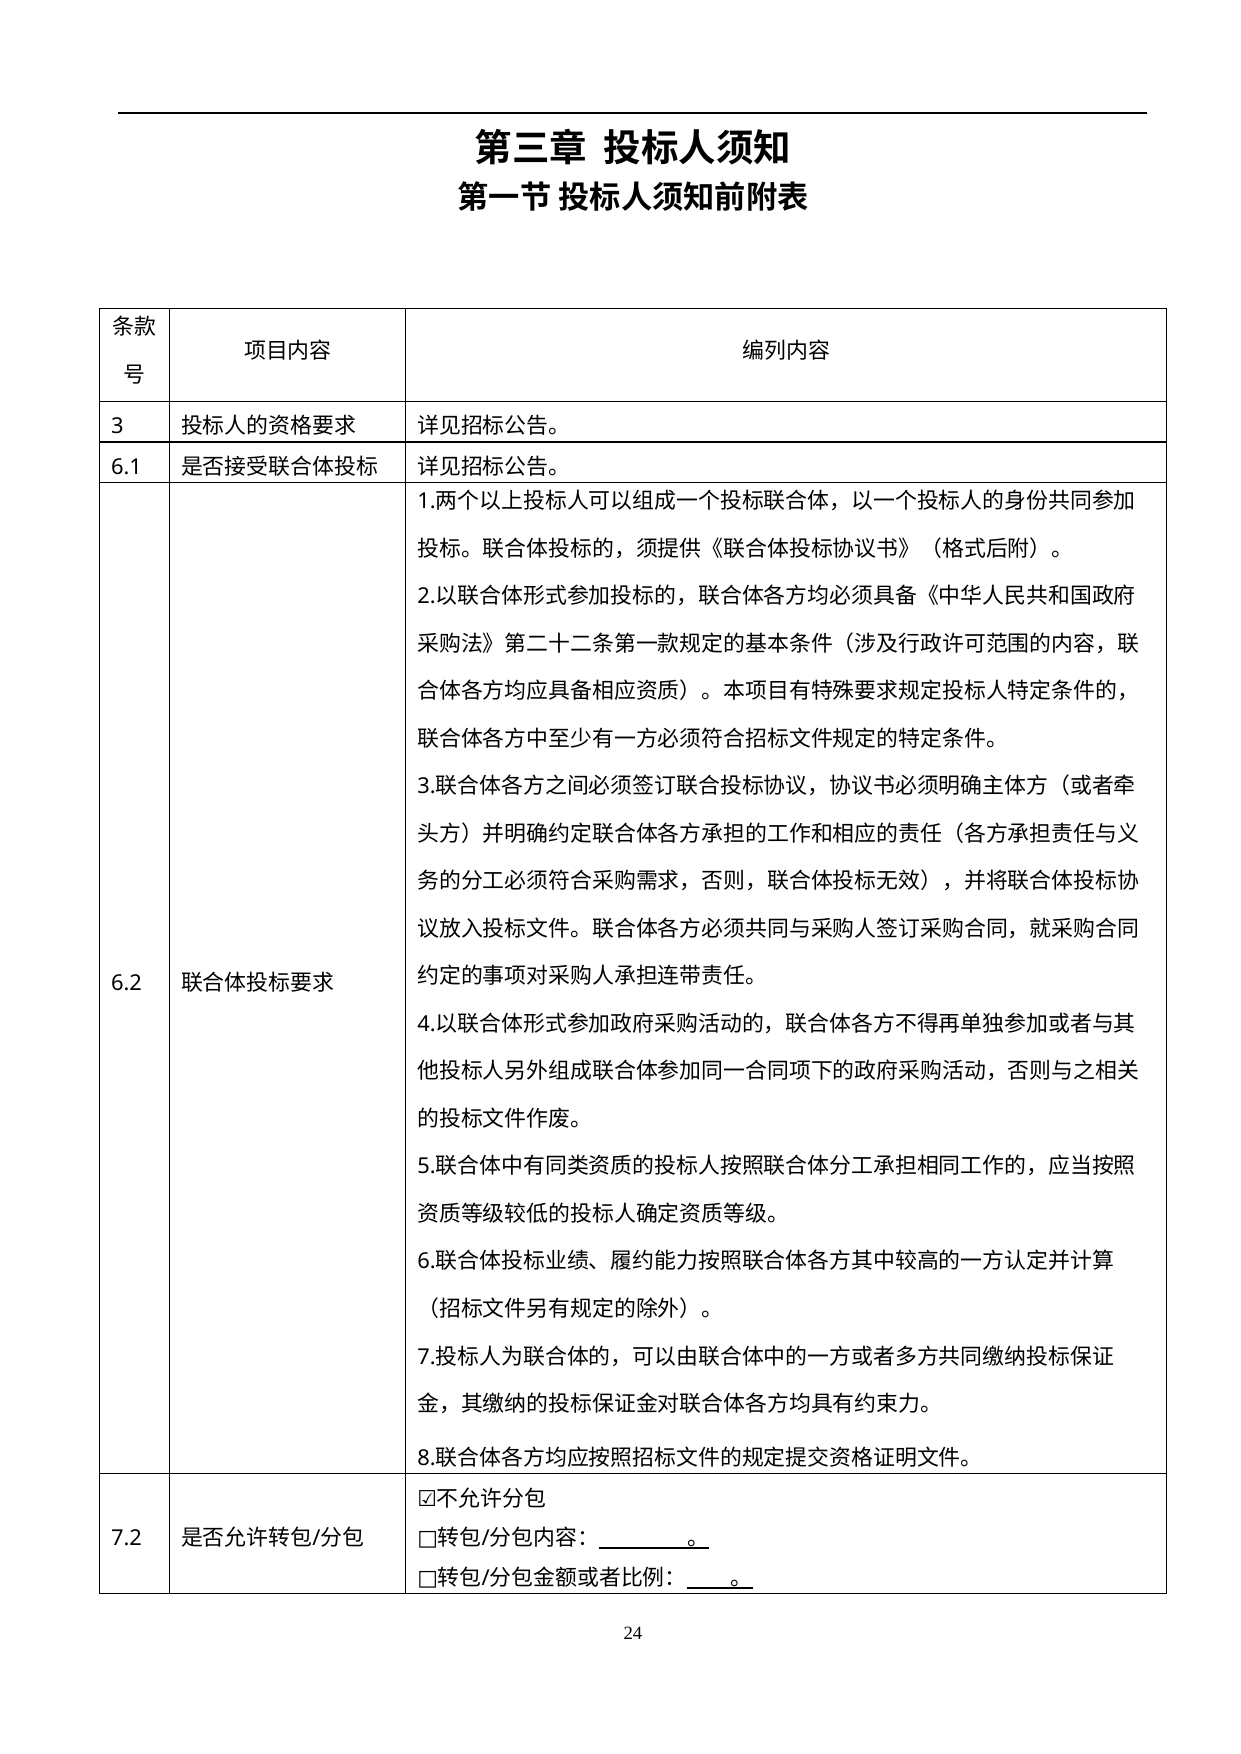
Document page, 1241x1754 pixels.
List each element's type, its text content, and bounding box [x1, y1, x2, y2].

table_cell 6.1 [100, 443, 169, 482]
table_cell 7.2 [100, 1474, 169, 1593]
table_cell 详见招标公告。 [406, 443, 1166, 482]
table_cell 6.2 [100, 483, 169, 1473]
table_cell 详见招标公告。 [406, 402, 1166, 441]
table_cell 是否接受联合体投标 [170, 443, 405, 482]
table_header 条款号 [100, 309, 169, 401]
table_header 编列内容 [406, 309, 1166, 401]
table_cell 联合体投标要求 [170, 483, 405, 1473]
text 第一节 投标人须知前附表 [118, 172, 1147, 218]
table_cell 3 [100, 402, 169, 441]
table_cell 是否允许转包/分包 [170, 1474, 405, 1593]
table_cell 1.两个以上投标人可以组成一个投标联合体，以一个投标人的身份共同参加投标。联合体投标的，须提供《联合体投标协议书》（格式后附）。 2.以联合体形式参加投标的，联合体各方均必须具备《中华人民共和国政府采购法》第二十二条第一款规定的基本条件（涉及行政许可范围的内容，联合体各方均应具备相应资质）。本项目有特殊要求规定投标人特定条件的，联合体各方中至少有一方必须符合招标文件规定的特定条件。 3.联合体各方之间必须签订联合投标协议，协议书必须明确主体方（或者牵头方）并明确约定联合体各方承担的工作和相应的责任（各方承担责任与义务的分工必须符合采购需求，否则，联合体投标无效），并将联合体投标协议放入投标文件。联合体各方必须共同与采购人签订采购合同，就采购合同约定的事项对采购人承担连带责任。 4.以联合体形式参加政府采购活动的，联合体各方不得再单独参加或者与其他投标人另外组成联合体参加同一合同项下的政府采购活动，否则与之相关的投标文件作废。 5.联合体中有同类资质的投标人按照联合体分工承担相同工作的，应当按照资质等级较低的投标人确定资质等级。 6.联合体投标业绩、履约能力按照联合体各方其中较高的一方认定并计算（招标文件另有规定的除外）。 7.投标人为联合体的，可以由联合体中的一方或者多方共同缴纳投标保证金，其缴纳的投标保证金对联合体各方均具有约束力。 8.联合体各方均应按照招标文件的规定提交资格证明文件。 [406, 483, 1166, 1473]
table_header 项目内容 [170, 309, 405, 401]
text 第三章 投标人须知 [118, 118, 1147, 172]
table_cell 投标人的资格要求 [170, 402, 405, 441]
table_cell ☑不允许分包 □转包/分包内容： 。 □转包/分包金额或者比例： 。 [406, 1474, 1166, 1593]
